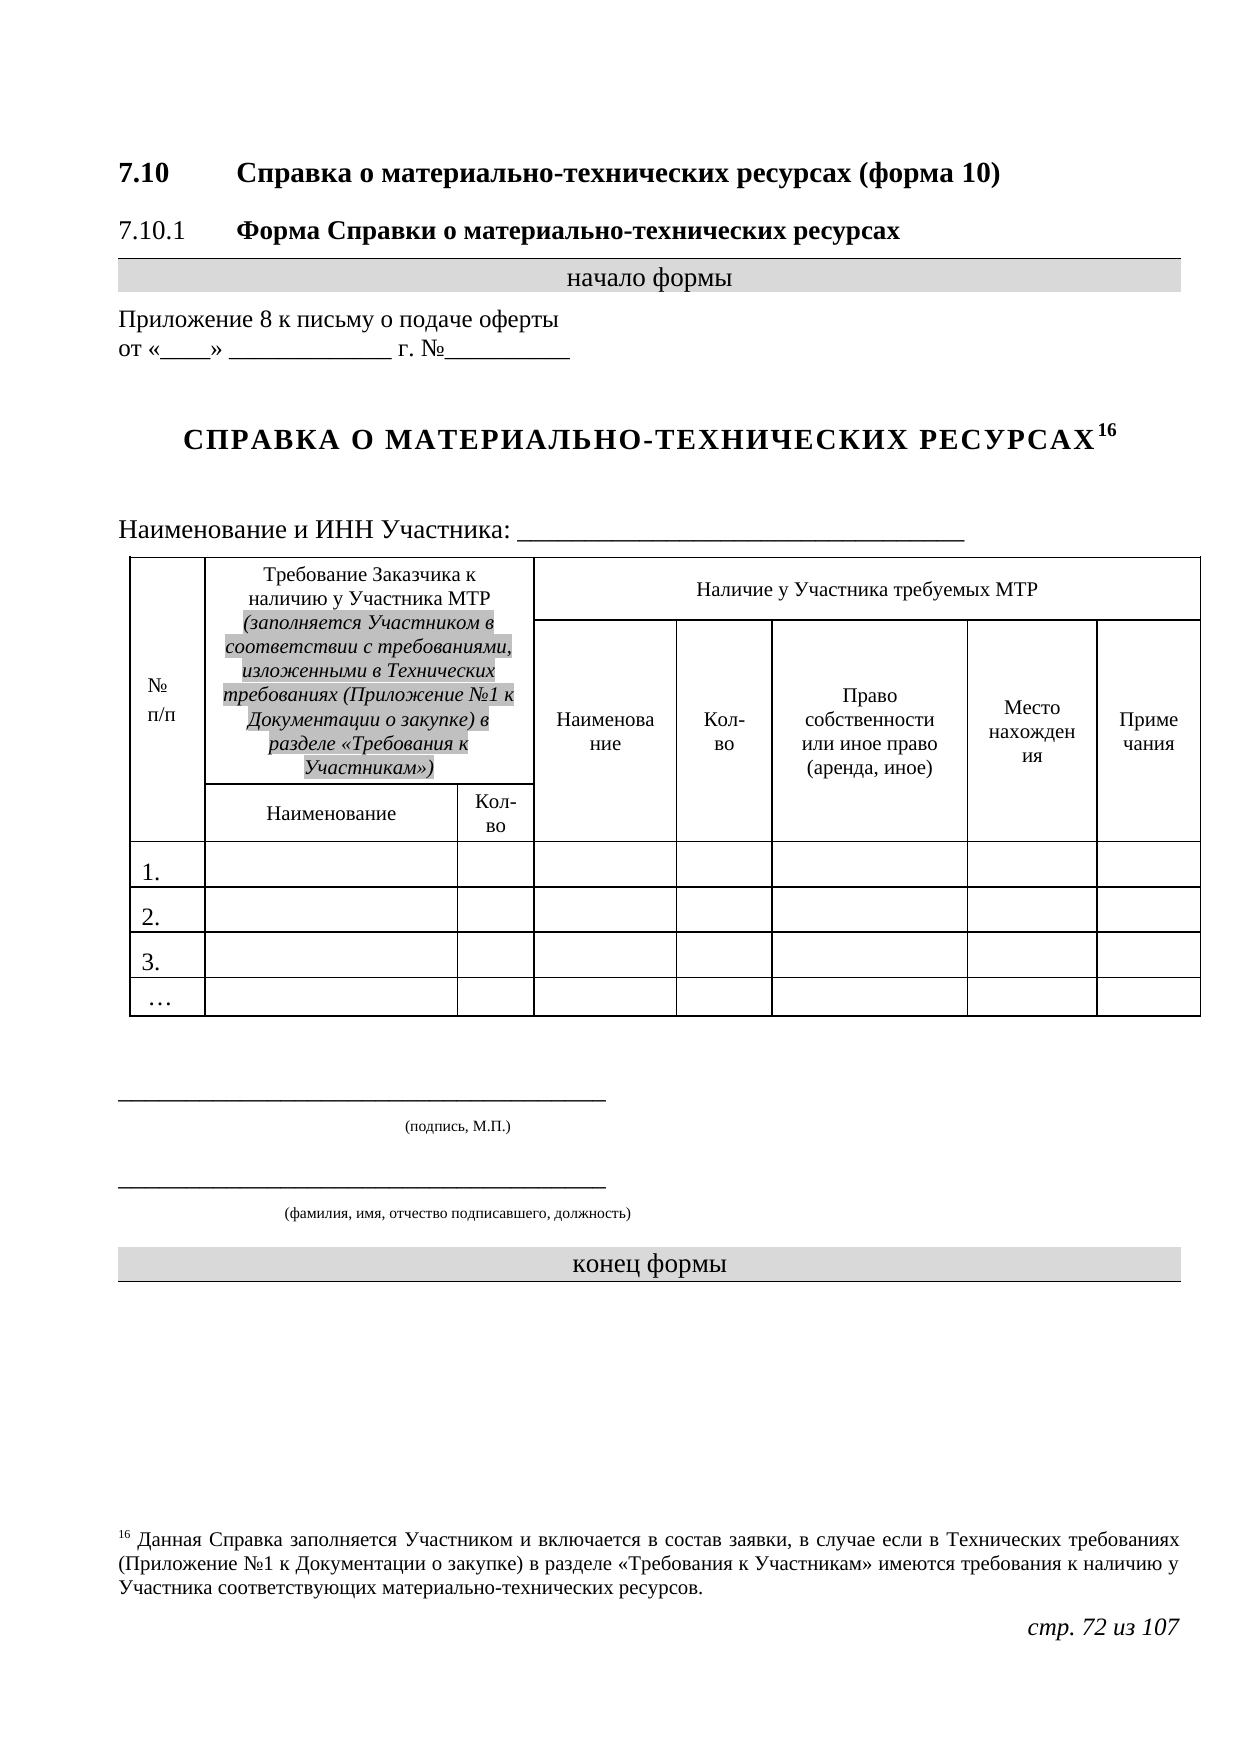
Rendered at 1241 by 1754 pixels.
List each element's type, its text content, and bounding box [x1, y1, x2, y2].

table_cell Право собственности или иное право (аренда, иное) [773, 621, 967, 841]
table_cell Место нахождения [968, 621, 1096, 841]
table_cell [773, 978, 967, 1015]
table_cell [968, 888, 1096, 931]
table_cell [535, 933, 676, 976]
table_cell [677, 888, 771, 931]
table_cell [677, 933, 771, 976]
table_cell Кол-во [677, 621, 771, 841]
text ____________________________________ [118, 1073, 1181, 1104]
table_cell [535, 888, 676, 931]
table_cell Кол-во [458, 785, 533, 841]
table_cell [1098, 933, 1200, 976]
table_cell [131, 888, 204, 931]
table_cell [131, 933, 204, 976]
table_cell [773, 888, 967, 931]
text начало формы [118, 259, 1181, 292]
table_cell [206, 933, 457, 976]
text Приложение 8 к письму о подаче оферты от «____» _____________ г. №__________ [118, 304, 1181, 362]
table_cell [131, 842, 204, 886]
table_cell [458, 888, 533, 931]
table_cell [677, 978, 771, 1015]
text ____________________________________ [118, 1160, 1181, 1191]
table_cell Наименование [535, 621, 676, 841]
table_cell Примечания [1098, 621, 1200, 841]
table_cell [677, 842, 771, 886]
table_cell [535, 842, 676, 886]
table_cell [773, 842, 967, 886]
subtitle Справка о материально-технических ресурсах (форма 10) [118, 156, 1181, 189]
table_cell Наименование [206, 785, 457, 841]
table_cell [458, 978, 533, 1015]
text (фамилия, имя, отчество подписавшего, должность) [118, 1204, 797, 1235]
text Форма Справки о материально-технических ресурсах [118, 214, 1181, 245]
text конец формы [118, 1247, 1181, 1281]
table_cell … [131, 978, 204, 1015]
text Наименование и ИНН Участника: _________________________________ [118, 513, 1181, 544]
table_cell [1098, 888, 1200, 931]
table_cell [206, 842, 457, 886]
table_cell [1098, 842, 1200, 886]
table_cell [773, 933, 967, 976]
text (подпись, М.П.) [118, 1116, 797, 1148]
text Справка о материально-технических ресурсах [118, 418, 1181, 457]
table_cell [458, 933, 533, 976]
table_cell [535, 978, 676, 1015]
table_cell [206, 888, 457, 931]
table_cell [968, 842, 1096, 886]
table_cell [458, 842, 533, 886]
table_header Наличие у Участника требуемых МТР [535, 558, 1200, 619]
table_cell [968, 933, 1096, 976]
table_cell [968, 978, 1096, 1015]
table_header Требование Заказчика к наличию у Участника МТР (заполняется Участником в соответствии с требованиями, изложенными в Технических требованиях (Приложение №1 к Документации о закупке) в разделе «Требования к Участникам») [206, 558, 533, 783]
table_header № п/п [131, 558, 204, 841]
table_cell [1098, 978, 1200, 1015]
table_cell [206, 978, 457, 1015]
